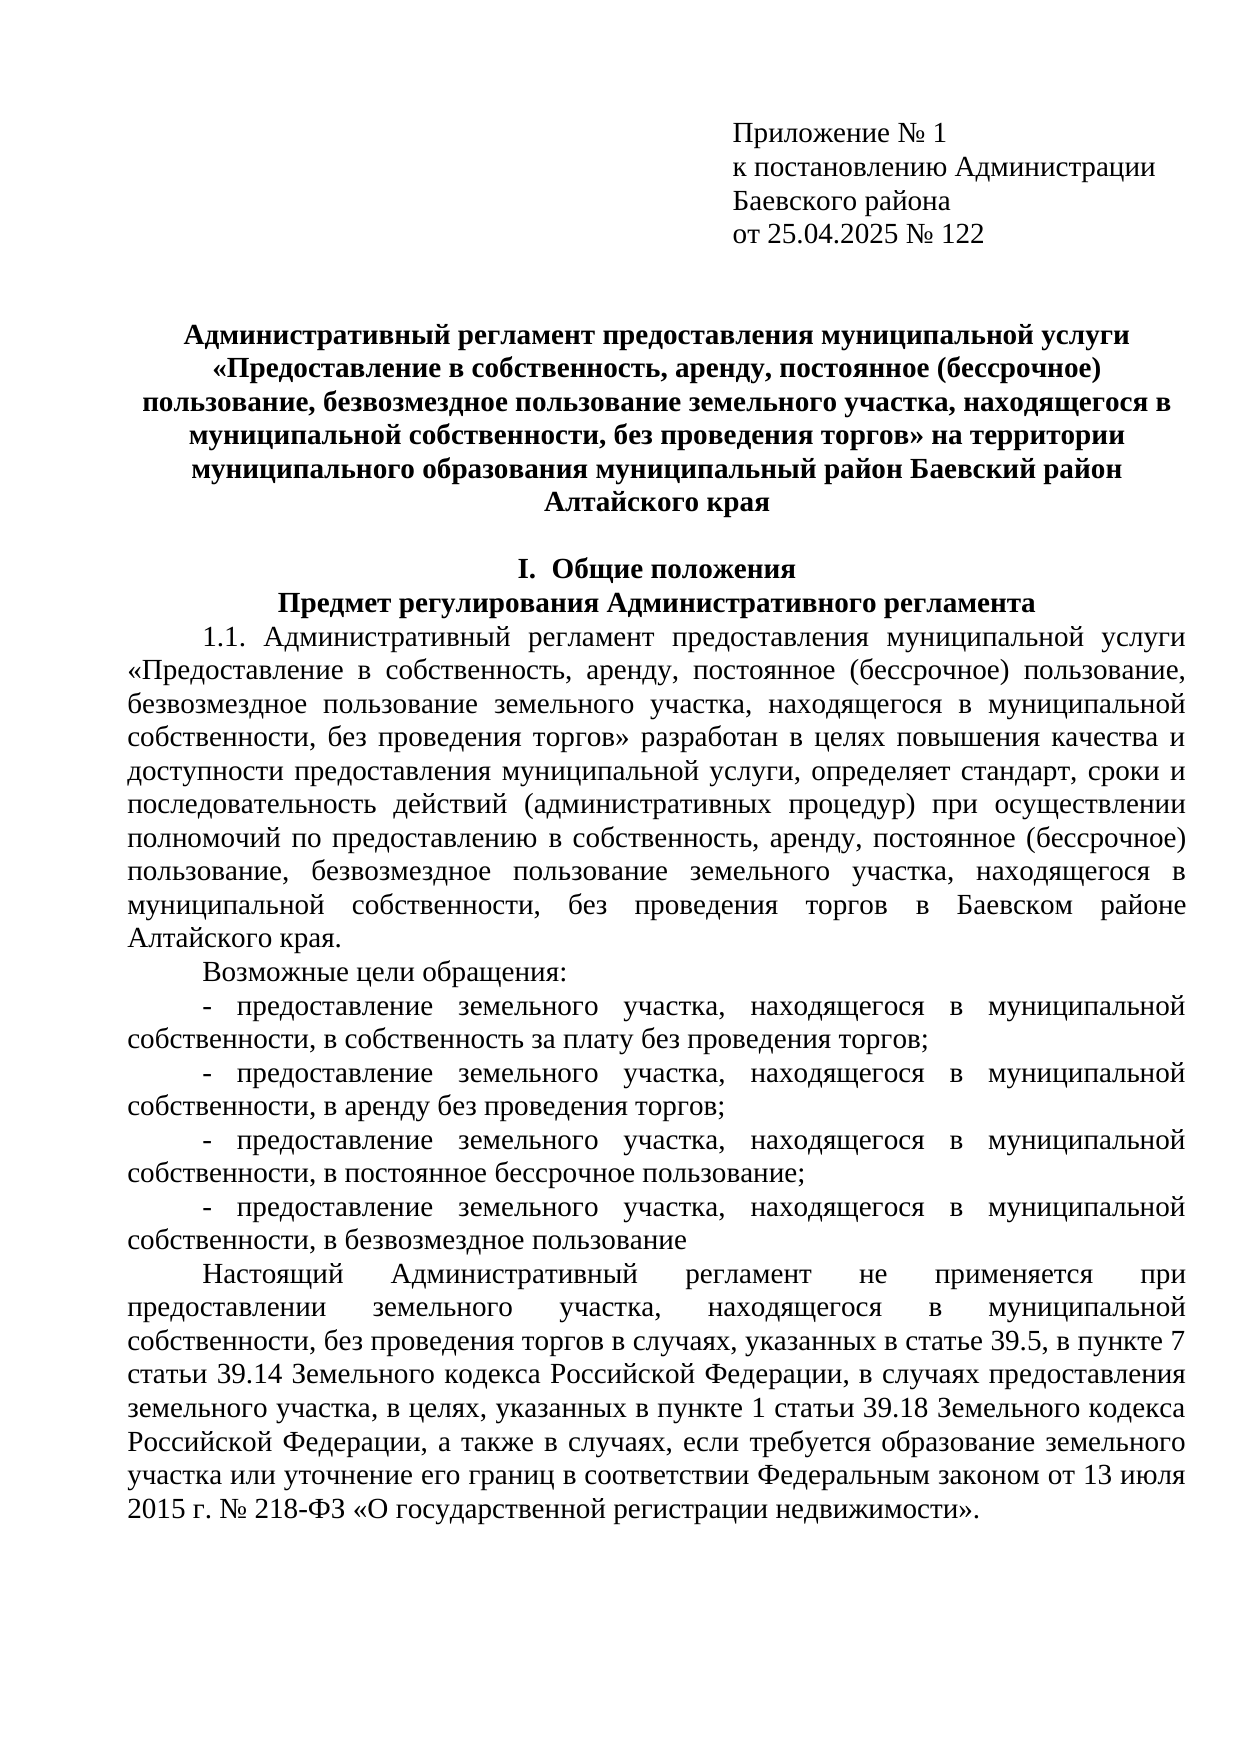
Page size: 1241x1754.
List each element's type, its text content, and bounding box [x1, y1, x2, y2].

text Предмет регулирования Административного регламента [127, 585, 1187, 619]
text 1.1. Административный регламент предоставления муниципальной услуги «Предоставление в собственность, аренду, постоянное (бессрочное) пользование, безвозмездное пользование земельного участка, находящегося в муниципальной собственности, без проведения торгов» разработан в целях повышения качества и доступности предоставления муниципальной услуги, определяет стандарт, сроки и последовательность действий (административных процедур) при осуществлении полномочий по предоставлению в собственность, аренду, постоянное (бессрочное) пользование, безвозмездное пользование земельного участка, находящегося в муниципальной собственности, без проведения торгов в Баевском районе Алтайского края. [127, 619, 1187, 954]
text Настоящий Административный регламент не применяется при предоставлении земельного участка, находящегося в муниципальной собственности, без проведения торгов в случаях, указанных в статье 39.5, в пункте 7 статьи 39.14 Земельного кодекса Российской Федерации, в случаях предоставления земельного участка, в целях, указанных в пункте 1 статьи 39.18 Земельного кодекса Российской Федерации, а также в случаях, если требуется образование земельного участка или уточнение его границ в соответствии Федеральным законом от 13 июля 2015 г. № 218-ФЗ «О государственной регистрации недвижимости». [127, 1256, 1187, 1524]
text от 25.04.2025 № 122 [732, 216, 1187, 250]
text Возможные цели обращения: [127, 954, 1187, 988]
text к постановлению Администрации Баевского района [732, 149, 1187, 216]
text - предоставление земельного участка, находящегося в муниципальной собственности, в собственность за плату без проведения торгов; [127, 988, 1187, 1055]
text Административный регламент предоставления муниципальной услуги «Предоставление в собственность, аренду, постоянное (бессрочное) пользование, безвозмездное пользование земельного участка, находящегося в муниципальной собственности, без проведения торгов» на территории муниципального образования муниципальный район Баевский район Алтайского края [127, 317, 1187, 518]
text - предоставление земельного участка, находящегося в муниципальной собственности, в постоянное бессрочное пользование; [127, 1122, 1187, 1189]
text - предоставление земельного участка, находящегося в муниципальной собственности, в аренду без проведения торгов; [127, 1055, 1187, 1122]
list Общие положения [127, 552, 1187, 585]
text Приложение № 1 [732, 116, 1187, 149]
text - предоставление земельного участка, находящегося в муниципальной собственности, в безвозмездное пользование [127, 1189, 1187, 1256]
